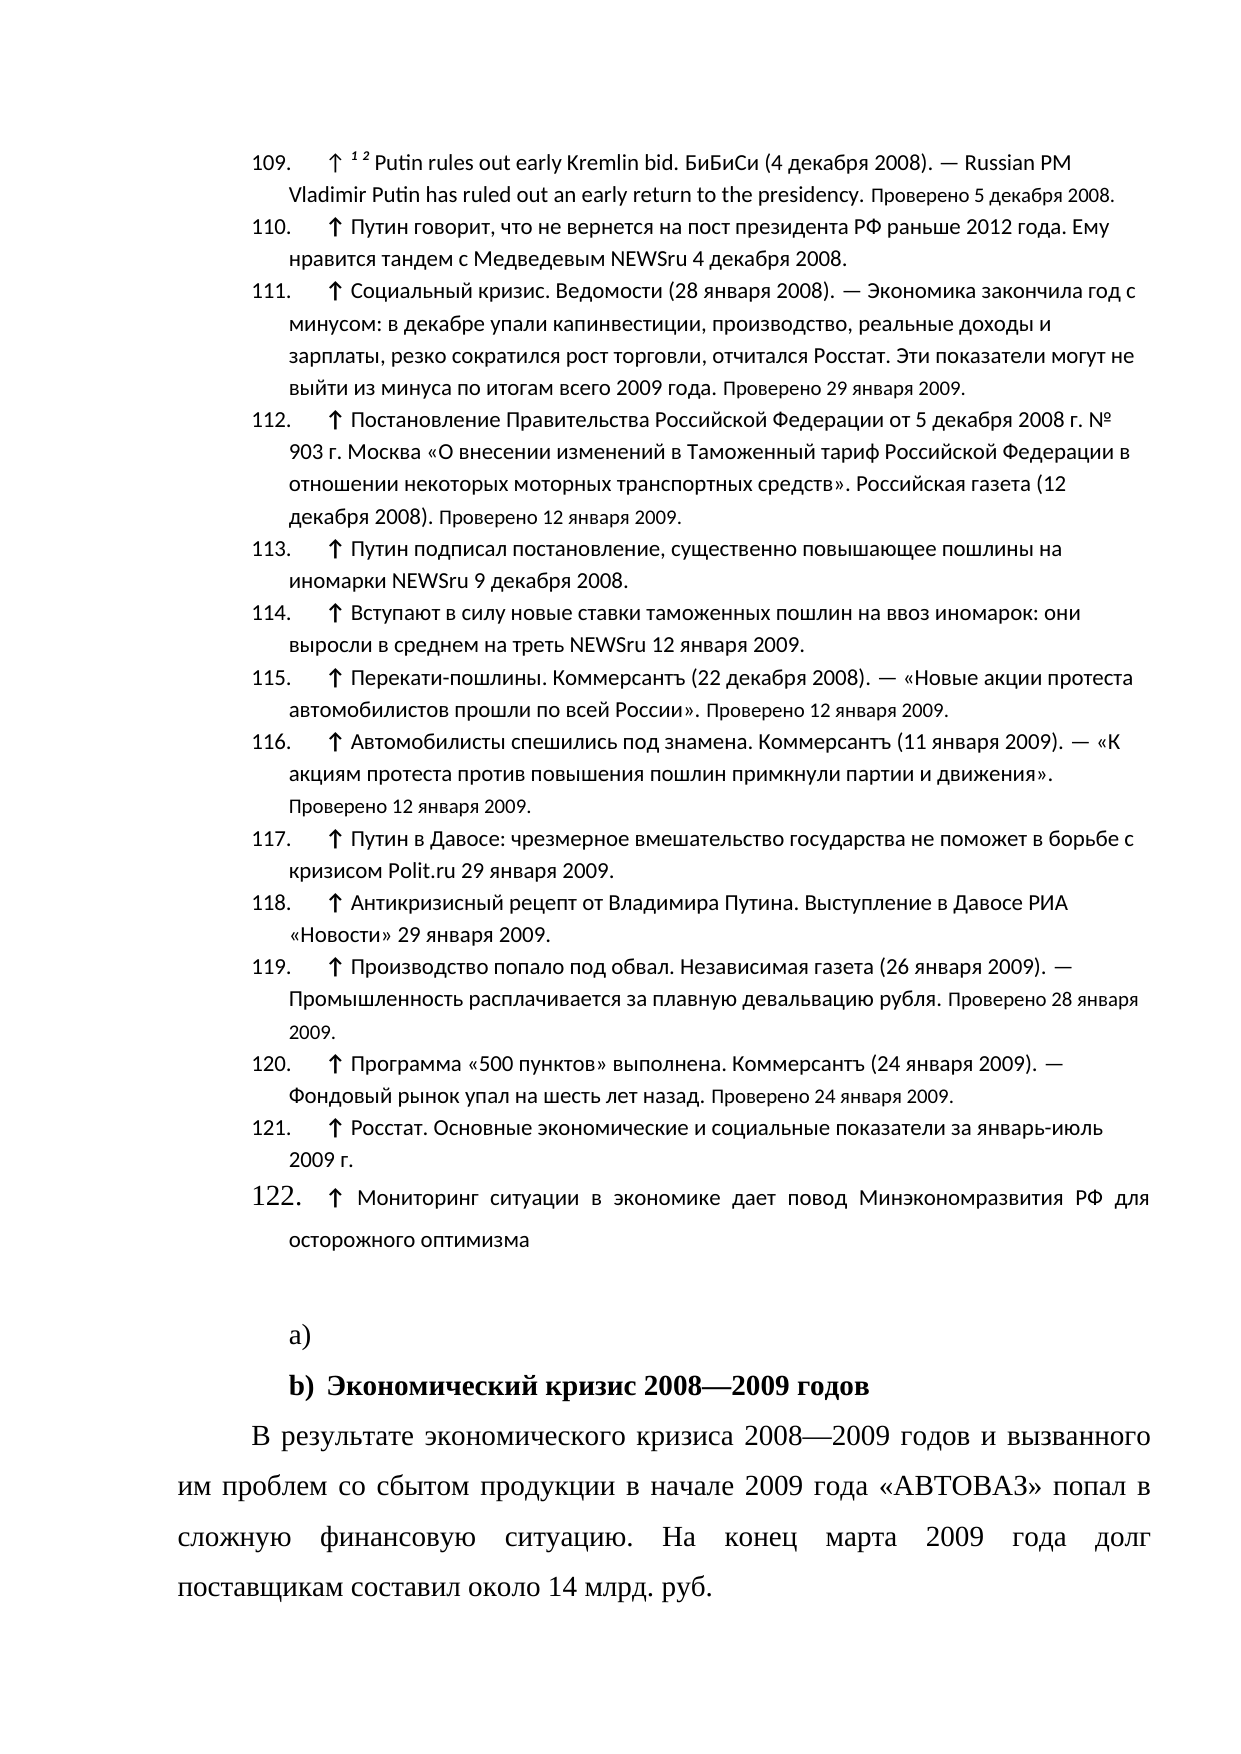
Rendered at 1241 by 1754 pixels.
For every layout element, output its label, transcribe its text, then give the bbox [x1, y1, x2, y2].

list ↑ Мониторинг ситуации в экономике дает повод Минэкономразвития РФ для осторожного оптимизма [251, 1178, 1152, 1253]
list ↑ Путин в Давосе: чрезмерное вмешательство государства не поможет в борьбе с кризисом Polit.ru 29 января 2009. [251, 824, 1152, 884]
list ↑ Путин подписал постановление, существенно повышающее пошлины на иномарки NEWSru 9 декабря 2008. [251, 534, 1152, 594]
list ↑ Постановление Правительства Российской Федерации от 5 декабря 2008 г. № 903 г. Москва «О внесении изменений в Таможенный тариф Российской Федерации в отношении некоторых моторных транспортных средств». Российская газета (12 декабря 2008). Проверено 12 января 2009. [251, 405, 1152, 530]
list ↑ Росстат. Основные экономические и социальные показатели за январь-июль 2009 г. [251, 1113, 1152, 1173]
list ↑ Антикризисный рецепт от Владимира Путина. Выступление в Давосе РИА «Новости» 29 января 2009. [251, 888, 1152, 948]
list ↑ 1 2 Putin rules out early Kremlin bid. БиБиСи (4 декабря 2008). — Russian PM Vladimir Putin has ruled out an early return to the presidency. Проверено 5 декабря 2008. [251, 148, 1152, 208]
list ↑ Производство попало под обвал. Независимая газета (26 января 2009). — Промышленность расплачивается за плавную девальвацию рубля. Проверено 28 января 2009. [251, 952, 1152, 1045]
text В результате экономического кризиса 2008—2009 годов и вызванного им проблем со сбытом продукции в начале 2009 года «АВТОВАЗ» попал в сложную финансовую ситуацию. На конец марта 2009 года долг поставщикам составил около 14 млрд. руб. [177, 1418, 1152, 1603]
list ↑ Вступают в силу новые ставки таможенных пошлин на ввоз иномарок: они выросли в среднем на треть NEWSru 12 января 2009. [251, 598, 1152, 658]
list ↑ Социальный кризис. Ведомости (28 января 2008). — Экономика закончила год с минусом: в декабре упали капинвестиции, производство, реальные доходы и зарплаты, резко сократился рост торговли, отчитался Росстат. Эти показатели могут не выйти из минуса по итогам всего 2009 года. Проверено 29 января 2009. [251, 276, 1152, 401]
list ↑ Перекати-пошлины. Коммерсантъ (22 декабря 2008). — «Новые акции протеста автомобилистов прошли по всей России». Проверено 12 января 2009. [251, 663, 1152, 723]
subtitle Экономический кризис 2008—2009 годов [288, 1368, 1152, 1401]
list ↑ Программа «500 пунктов» выполнена. Коммерсантъ (24 января 2009). — Фондовый рынок упал на шесть лет назад. Проверено 24 января 2009. [251, 1049, 1152, 1109]
list ↑ Путин говорит, что не вернется на пост президента РФ раньше 2012 года. Ему нравится тандем с Медведевым NEWSru 4 декабря 2008. [251, 212, 1152, 272]
list ↑ Автомобилисты спешились под знамена. Коммерсантъ (11 января 2009). — «К акциям протеста против повышения пошлин примкнули партии и движения». Проверено 12 января 2009. [251, 727, 1152, 819]
